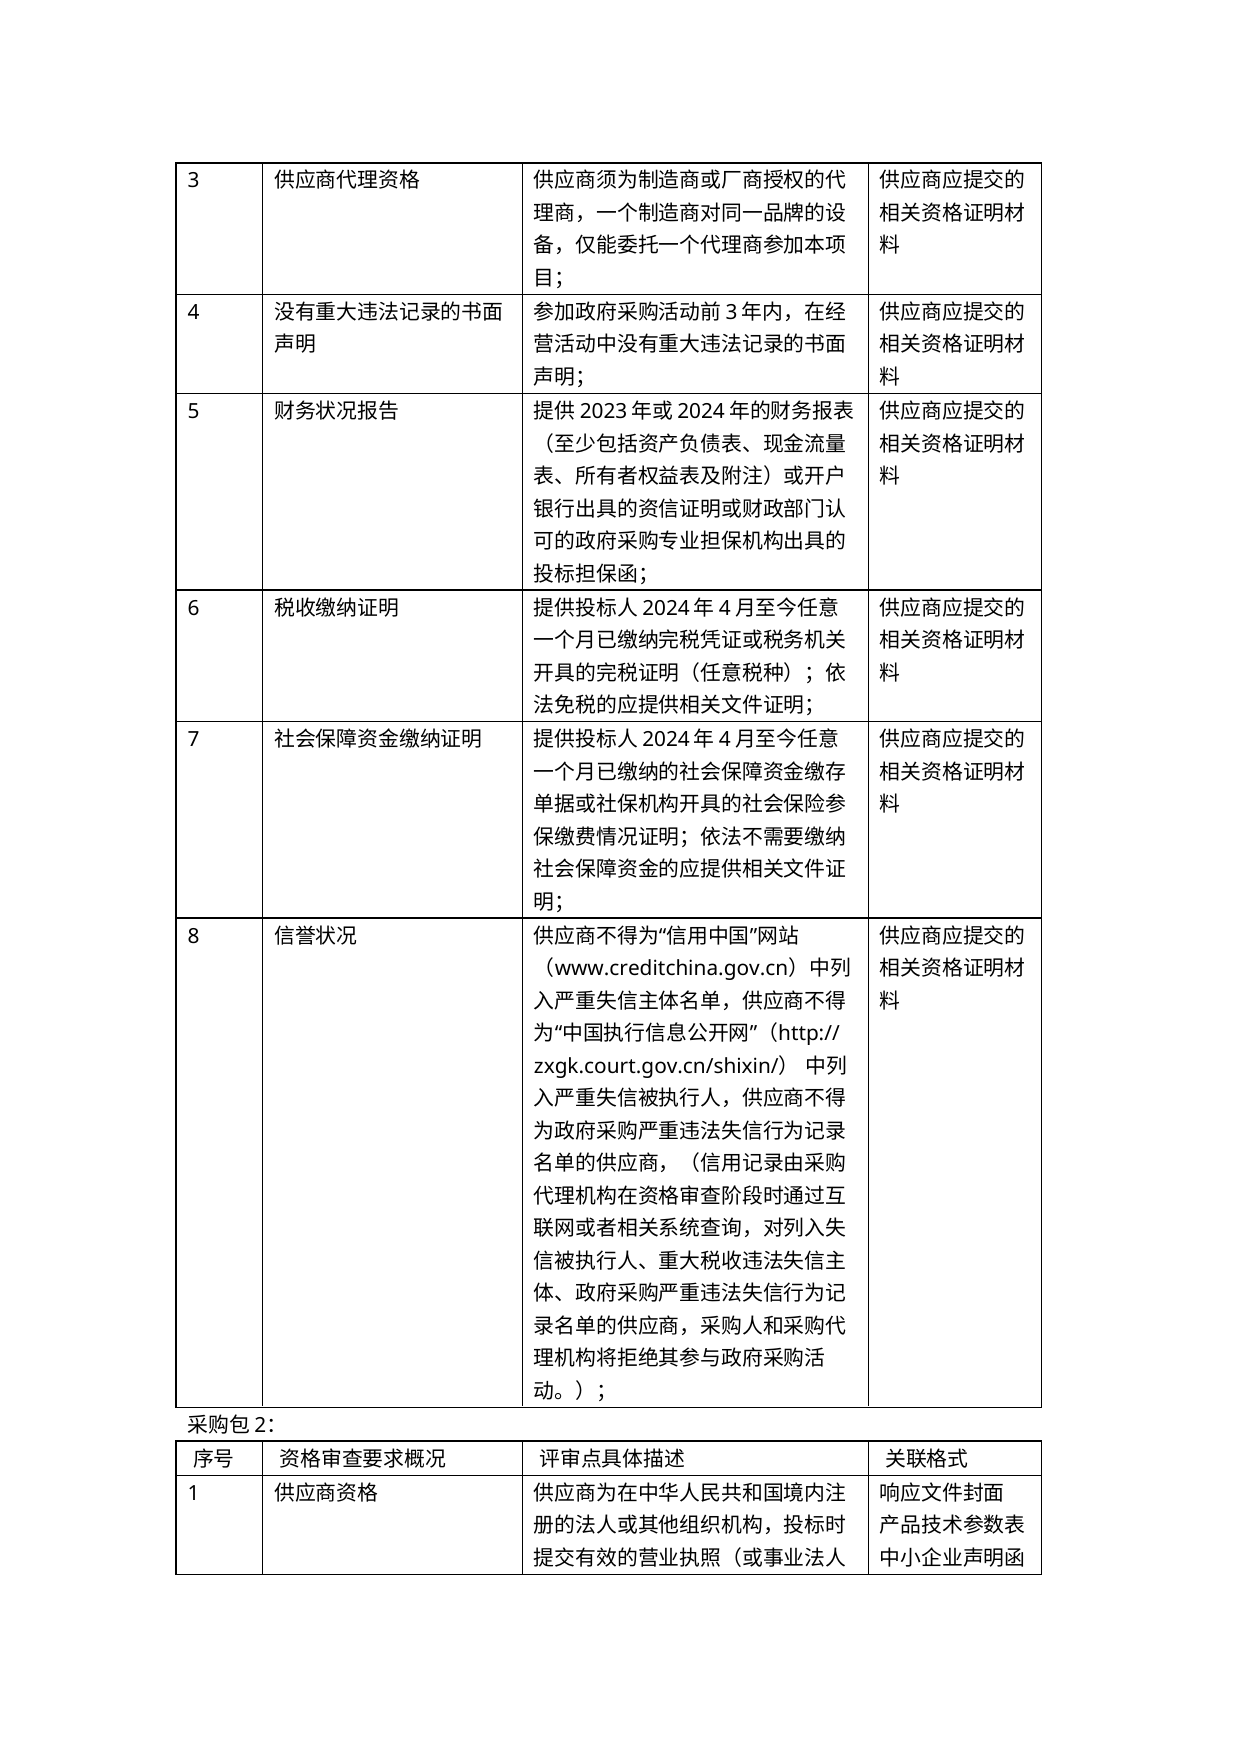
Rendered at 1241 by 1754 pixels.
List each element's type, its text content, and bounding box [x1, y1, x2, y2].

table_cell 供应商代理资格 [263, 164, 522, 293]
table_cell 没有重大违法记录的书面声明 [263, 295, 522, 393]
table_cell 6 [177, 591, 262, 721]
table_cell 提供2023年或2024年的财务报表（至少包括资产负债表、现金流量表、所有者权益表及附注）或开户银行出具的资信证明或财政部门认可的政府采购专业担保机构出具的投标担保函； [523, 394, 868, 589]
table_cell 税收缴纳证明 [263, 591, 522, 721]
table_header 序号 [177, 1442, 262, 1474]
table_cell 1 [177, 1476, 262, 1573]
table_cell 参加政府采购活动前3年内，在经营活动中没有重大违法记录的书面声明； [523, 295, 868, 393]
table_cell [869, 1476, 1041, 1573]
text 采购包2： [187, 1408, 1053, 1440]
table_cell 财务状况报告 [263, 394, 522, 589]
table_cell 4 [177, 295, 262, 393]
table_cell 供应商应提交的相关资格证明材料 [869, 394, 1041, 589]
table_cell 提供投标人2024年4月至今任意一个月已缴纳的社会保障资金缴存单据或社保机构开具的社会保险参保缴费情况证明；依法不需要缴纳社会保障资金的应提供相关文件证明； [523, 722, 868, 917]
table_cell 供应商应提交的相关资格证明材料 [869, 919, 1041, 1406]
table_cell 供应商不得为“信用中国”网站（www.creditchina.gov.cn）中列入严重失信主体名单，供应商不得为“中国执行信息公开网”（http://zxgk.court.gov.cn/shixin/） 中列入严重失信被执行人，供应商不得为政府采购严重违法失信行为记录名单的供应商，（信用记录由采购代理机构在资格审查阶段时通过互联网或者相关系统查询，对列入失信被执行人、重大税收违法失信主体、政府采购严重违法失信行为记录名单的供应商，采购人和采购代理机构将拒绝其参与政府采购活动。）； [523, 919, 868, 1406]
table_cell 提供投标人2024年4月至今任意一个月已缴纳完税凭证或税务机关开具的完税证明（任意税种）；依法免税的应提供相关文件证明； [523, 591, 868, 721]
table_cell 3 [177, 164, 262, 293]
table_cell 社会保障资金缴纳证明 [263, 722, 522, 917]
table_header 评审点具体描述 [523, 1442, 868, 1474]
table_cell 供应商应提交的相关资格证明材料 [869, 164, 1041, 293]
table_cell 供应商应提交的相关资格证明材料 [869, 722, 1041, 917]
table_cell 供应商应提交的相关资格证明材料 [869, 591, 1041, 721]
table_header 关联格式 [869, 1442, 1041, 1474]
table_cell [523, 1476, 868, 1573]
table_cell 5 [177, 394, 262, 589]
table_cell 7 [177, 722, 262, 917]
table_header 资格审查要求概况 [263, 1442, 522, 1474]
table_cell 供应商应提交的相关资格证明材料 [869, 295, 1041, 393]
table_cell 供应商须为制造商或厂商授权的代理商，一个制造商对同一品牌的设备，仅能委托一个代理商参加本项目； [523, 164, 868, 293]
table_cell 信誉状况 [263, 919, 522, 1406]
table_cell 8 [177, 919, 262, 1406]
table_cell 供应商资格 [263, 1476, 522, 1573]
